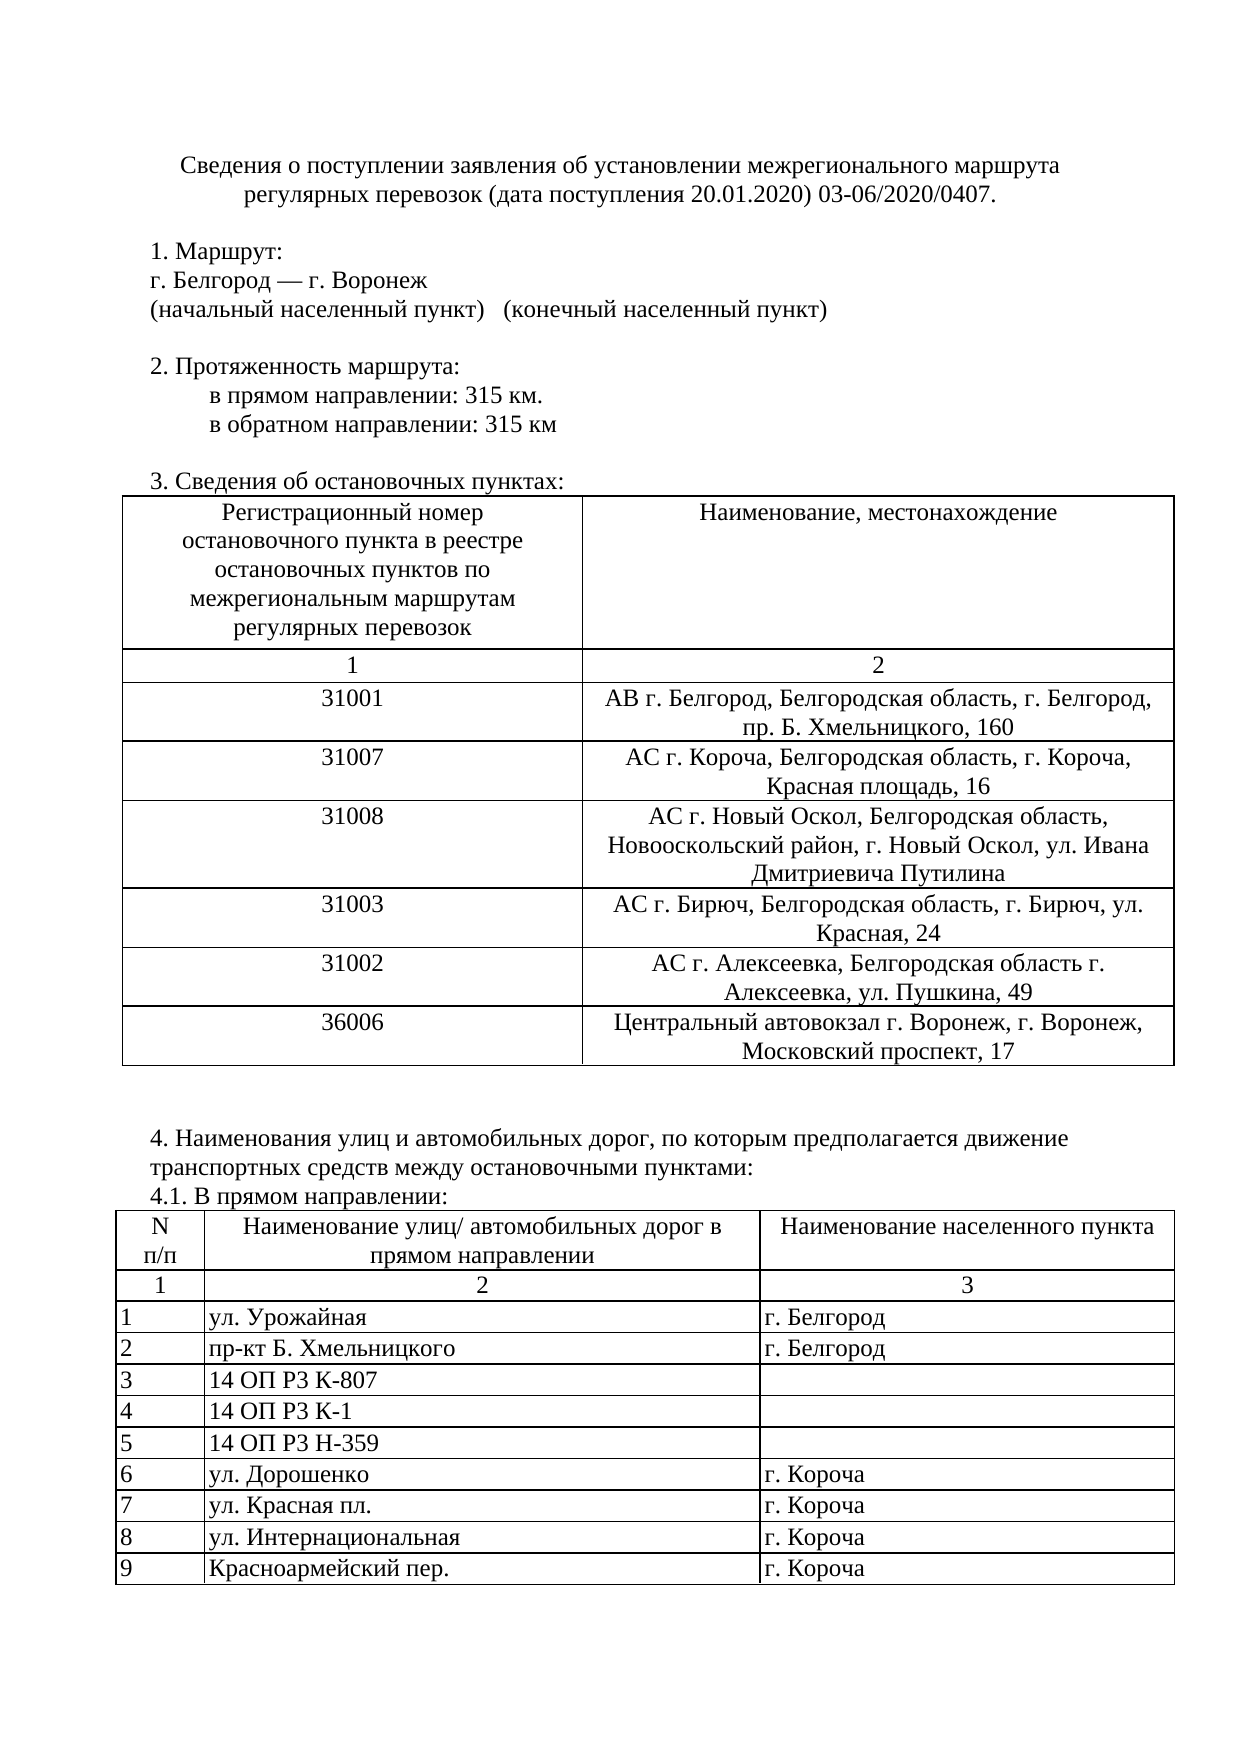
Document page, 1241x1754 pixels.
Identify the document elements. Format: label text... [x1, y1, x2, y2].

table_cell 5 [117, 1428, 204, 1458]
table_cell г. Короча [761, 1491, 1174, 1521]
table_cell [761, 1396, 1174, 1426]
text в обратном направлении: 315 км [150, 409, 1090, 437]
text Сведения о поступлении заявления об установлении межрегионального маршрута регулярных перевозок (дата поступления 20.01.2020) 03-06/2020/0407. [150, 150, 1090, 207]
table_cell г. Белгород [761, 1333, 1174, 1363]
table_header Наименование населенного пункта [761, 1211, 1174, 1269]
table_cell Центральный автовокзал г. Воронеж, г. Воронеж, Московский проспект, 17 [583, 1007, 1173, 1064]
text (начальный населенный пункт) (конечный населенный пункт) [150, 294, 1090, 322]
text 2. Протяженность маршрута: [150, 351, 1090, 380]
table_cell г. Белгород [761, 1302, 1174, 1332]
table_cell 4 [117, 1396, 204, 1426]
table_cell 6 [117, 1459, 204, 1489]
table_header N п/п [117, 1211, 204, 1269]
text г. Белгород — г. Воронеж [150, 265, 1090, 294]
table_cell 3 [117, 1365, 204, 1395]
table_cell г. Короча [761, 1522, 1174, 1552]
table_cell АС г. Алексеевка, Белгородская область г. Алексеевка, ул. Пушкина, 49 [583, 948, 1173, 1005]
table_cell 7 [117, 1491, 204, 1521]
table_cell 9 [117, 1554, 204, 1583]
table_header Регистрационный номер остановочного пункта в реестре остановочных пунктов по межрегиональным маршрутам регулярных перевозок [123, 497, 582, 648]
text в прямом направлении: 315 км. [150, 380, 1090, 409]
table_cell 3 [761, 1271, 1174, 1300]
table_cell 2 [117, 1333, 204, 1363]
table_cell [761, 1428, 1174, 1458]
table_cell 36006 [123, 1007, 582, 1064]
table_cell 31003 [123, 889, 582, 946]
table_cell 31002 [123, 948, 582, 1005]
text 4.1. В прямом направлении: [150, 1181, 1090, 1210]
table_cell АС г. Короча, Белгородская область, г. Короча, Красная площадь, 16 [583, 742, 1173, 799]
table_cell 1 [117, 1271, 204, 1300]
table_cell Красноармейский пер. [205, 1554, 759, 1583]
table_cell г. Короча [761, 1459, 1174, 1489]
table_cell пр-кт Б. Хмельницкого [205, 1333, 759, 1363]
table_cell 2 [205, 1271, 759, 1300]
text 4. Наименования улиц и автомобильных дорог, по которым предполагается движение транспортных средств между остановочными пунктами: [150, 1123, 1090, 1181]
table_cell 31007 [123, 742, 582, 799]
text 1. Маршрут: [150, 236, 1090, 265]
table_cell 8 [117, 1522, 204, 1552]
table_cell ул. Урожайная [205, 1302, 759, 1332]
table_cell ул. Красная пл. [205, 1491, 759, 1521]
table_cell 2 [583, 650, 1173, 681]
table_cell АС г. Новый Оскол, Белгородская область, Новооскольский район, г. Новый Оскол, ул. Ивана Дмитриевича Путилина [583, 801, 1173, 887]
table_cell 14 ОП Р3 К-807 [205, 1365, 759, 1395]
table_cell ул. Интернациональная [205, 1522, 759, 1552]
table_cell 14 ОП Р3 Н-359 [205, 1428, 759, 1458]
table_cell ул. Дорошенко [205, 1459, 759, 1489]
table_cell АВ г. Белгород, Белгородская область, г. Белгород, пр. Б. Хмельницкого, 160 [583, 683, 1173, 740]
table_cell 1 [117, 1302, 204, 1332]
table_cell 1 [123, 650, 582, 681]
table_cell 14 ОП Р3 К-1 [205, 1396, 759, 1426]
table_cell г. Короча [761, 1554, 1174, 1583]
table_cell [761, 1365, 1174, 1395]
table_header Наименование, местонахождение [583, 497, 1173, 648]
table_header Наименование улиц/ автомобильных дорог в прямом направлении [205, 1211, 759, 1269]
text 3. Сведения об остановочных пунктах: [150, 466, 1090, 495]
table_cell 31001 [123, 683, 582, 740]
table_cell 31008 [123, 801, 582, 887]
table_cell АС г. Бирюч, Белгородская область, г. Бирюч, ул. Красная, 24 [583, 889, 1173, 946]
